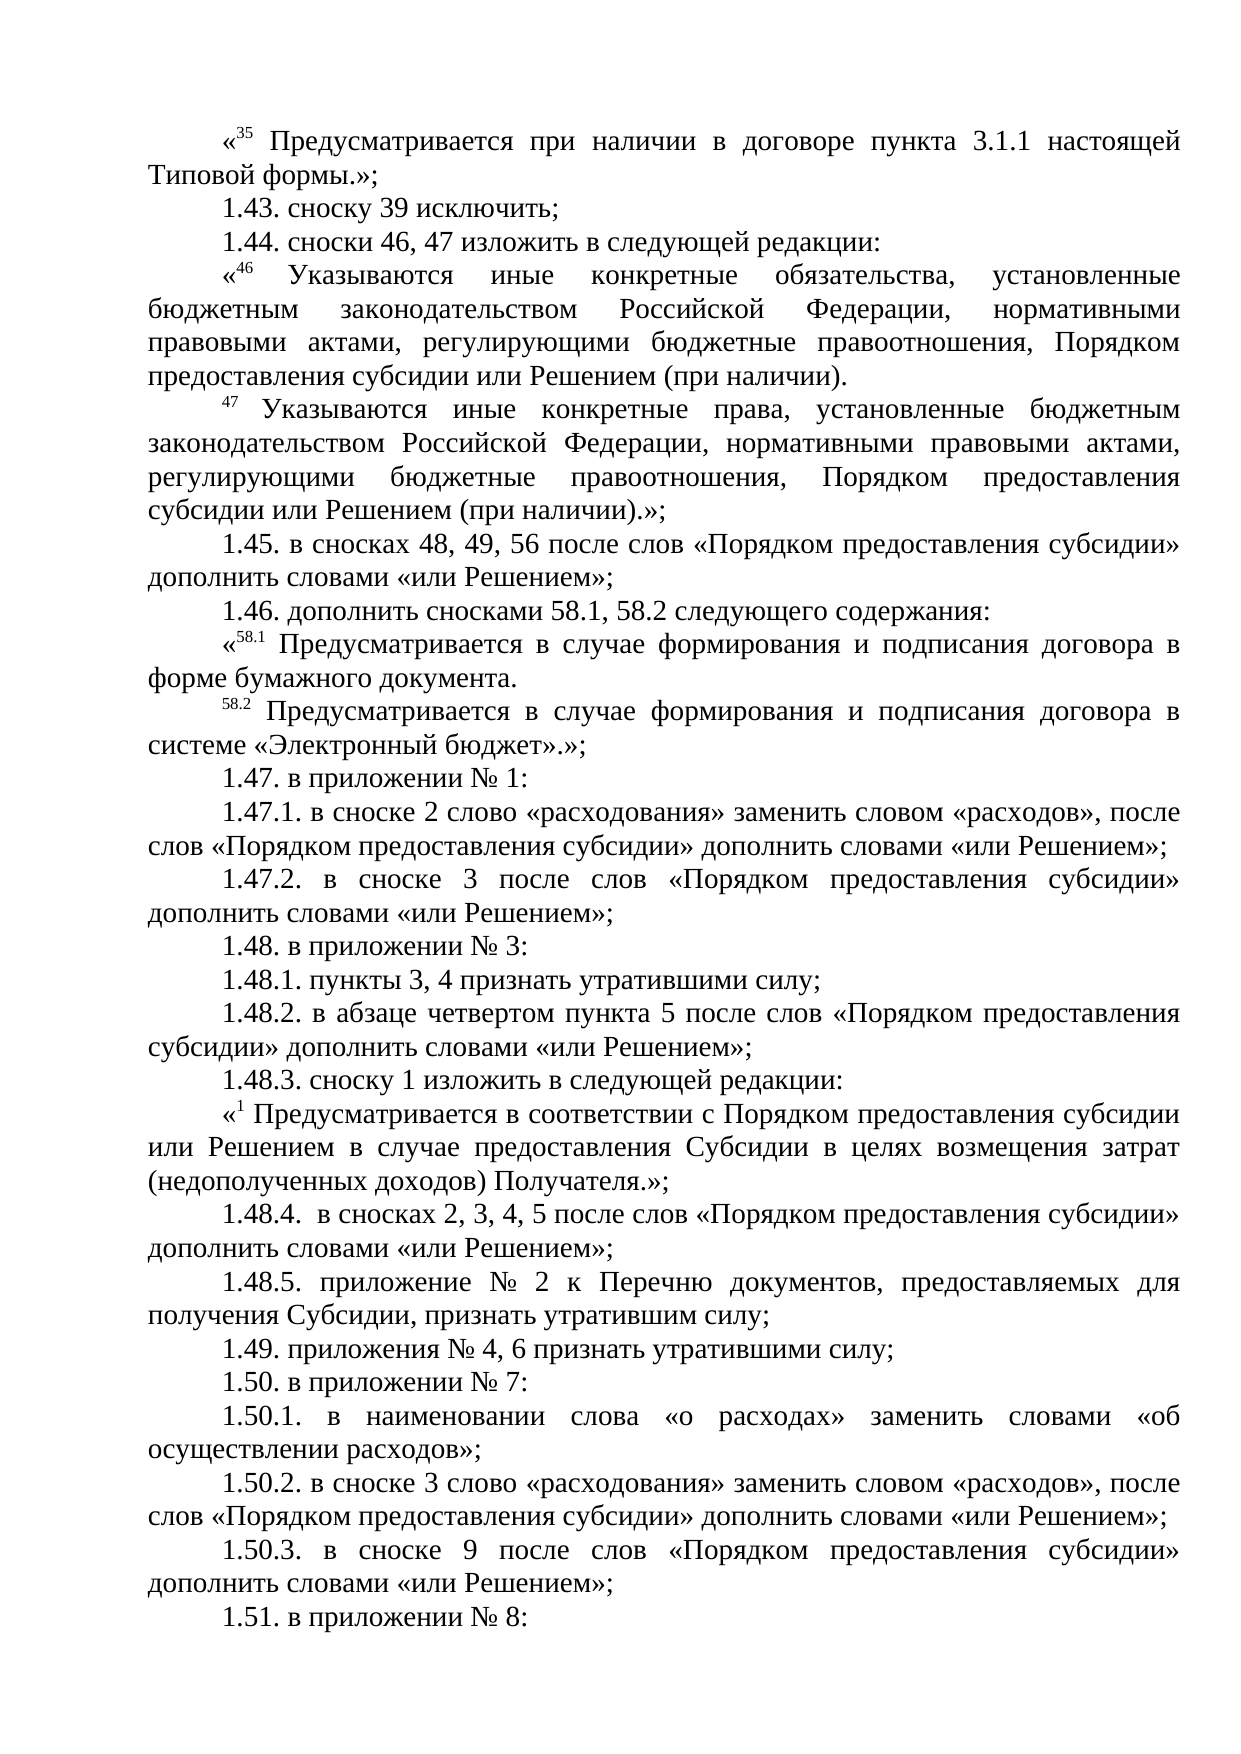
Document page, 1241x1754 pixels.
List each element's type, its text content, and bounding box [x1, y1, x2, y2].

text «58.1 Предусматривается в случае формирования и подписания договора в форме бумажного документа. [148, 626, 1181, 693]
text 1.50.1. в наименовании слова «о расходах» заменить словами «об осуществлении расходов»; [148, 1398, 1181, 1465]
text 47 Указываются иные конкретные права, установленные бюджетным законодательством Российской Федерации, нормативными правовыми актами, регулирующими бюджетные правоотношения, Порядком предоставления субсидии или Решением (при наличии).»; [148, 392, 1181, 526]
text «1 Предусматривается в соответствии с Порядком предоставления субсидии или Решением в случае предоставления Субсидии в целях возмещения затрат (недополученных доходов) Получателя.»; [148, 1096, 1181, 1197]
text 1.47. в приложении № 1: [148, 761, 1181, 794]
text 1.43. сноску 39 исключить; [148, 190, 1181, 224]
text 1.48.1. пункты 3, 4 признать утратившими силу; [148, 962, 1181, 995]
text 58.2 Предусматривается в случае формирования и подписания договора в системе «Электронный бюджет».»; [148, 693, 1181, 761]
text 1.44. сноски 46, 47 изложить в следующей редакции: [148, 224, 1181, 257]
text 1.48.5. приложение № 2 к Перечню документов, предоставляемых для получения Субсидии, признать утратившим силу; [148, 1264, 1181, 1331]
text 1.50. в приложении № 7: [148, 1364, 1181, 1398]
text 1.45. в сносках 48, 49, 56 после слов «Порядком предоставления субсидии» дополнить словами «или Решением»; [148, 526, 1181, 593]
text 1.50.2. в сноске 3 слово «расходования» заменить словом «расходов», после слов «Порядком предоставления субсидии» дополнить словами «или Решением»; [148, 1465, 1181, 1532]
text 1.46. дополнить сносками 58.1, 58.2 следующего содержания: [148, 593, 1181, 626]
text 1.49. приложения № 4, 6 признать утратившими силу; [148, 1331, 1181, 1364]
text 1.48.2. в абзаце четвертом пункта 5 после слов «Порядком предоставления субсидии» дополнить словами «или Решением»; [148, 995, 1181, 1062]
text 1.51. в приложении № 8: [148, 1599, 1181, 1633]
text 1.47.2. в сноске 3 после слов «Порядком предоставления субсидии» дополнить словами «или Решением»; [148, 861, 1181, 928]
text 1.48. в приложении № 3: [148, 928, 1181, 962]
text 1.48.4. в сносках 2, 3, 4, 5 после слов «Порядком предоставления субсидии» дополнить словами «или Решением»; [148, 1197, 1181, 1264]
text 1.50.3. в сноске 9 после слов «Порядком предоставления субсидии» дополнить словами «или Решением»; [148, 1532, 1181, 1599]
text 1.47.1. в сноске 2 слово «расходования» заменить словом «расходов», после слов «Порядком предоставления субсидии» дополнить словами «или Решением»; [148, 794, 1181, 861]
text 1.48.3. сноску 1 изложить в следующей редакции: [148, 1062, 1181, 1096]
text «35 Предусматривается при наличии в договоре пункта 3.1.1 настоящей Типовой формы.»; [148, 123, 1181, 190]
text «46 Указываются иные конкретные обязательства, установленные бюджетным законодательством Российской Федерации, нормативными правовыми актами, регулирующими бюджетные правоотношения, Порядком предоставления субсидии или Решением (при наличии). [148, 257, 1181, 392]
